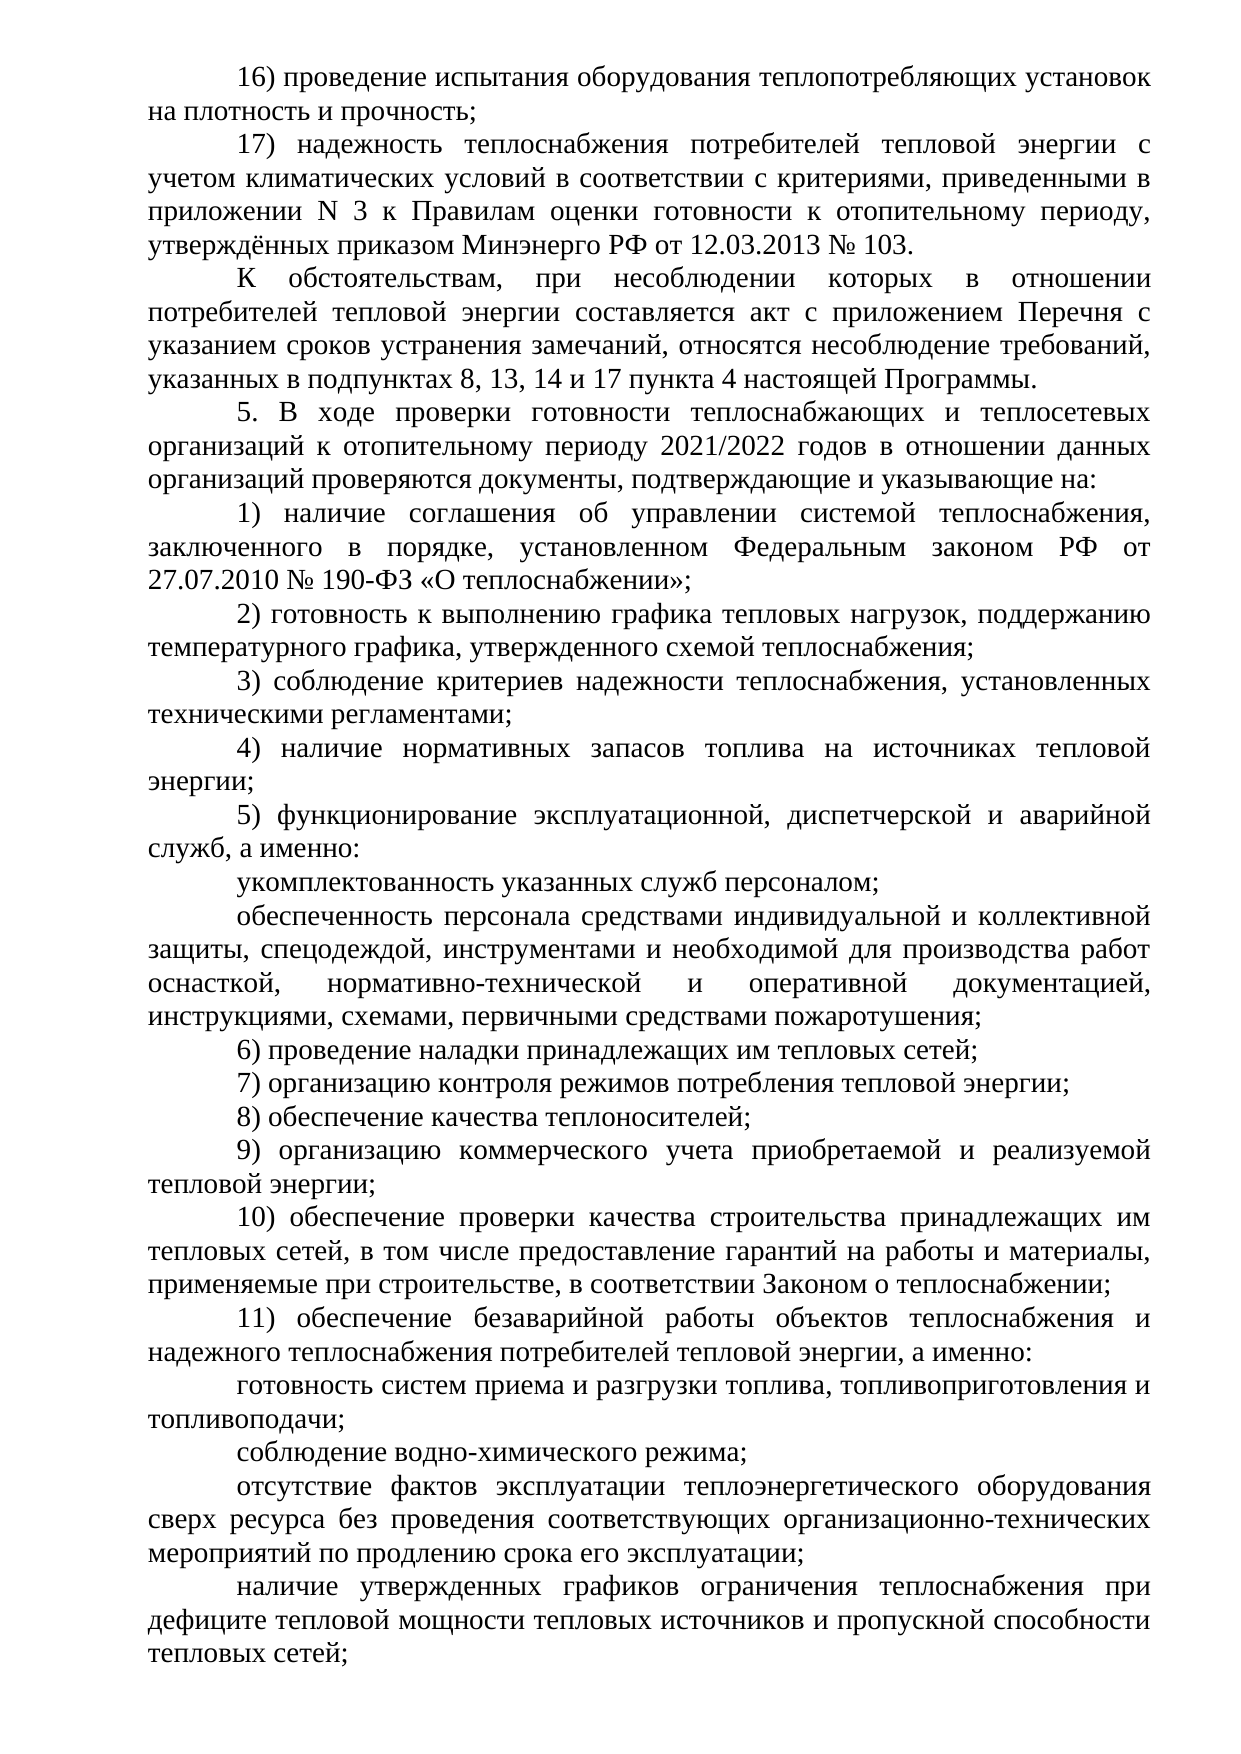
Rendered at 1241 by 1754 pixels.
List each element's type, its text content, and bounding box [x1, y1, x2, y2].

text 7) организацию контроля режимов потребления тепловой энергии; [148, 1065, 1152, 1099]
text 5. В ходе проверки готовности теплоснабжающих и теплосетевых организаций к отопительному периоду 2021/2022 годов в отношении данных организаций проверяются документы, подтверждающие и указывающие на: [148, 394, 1152, 495]
text наличие утвержденных графиков ограничения теплоснабжения при дефиците тепловой мощности тепловых источников и пропускной способности тепловых сетей; [148, 1568, 1152, 1669]
text 4) наличие нормативных запасов топлива на источниках тепловой энергии; [148, 730, 1152, 797]
text укомплектованность указанных служб персоналом; [148, 864, 1152, 898]
text 16) проведение испытания оборудования теплопотребляющих установок на плотность и прочность; [148, 59, 1152, 126]
text 6) проведение наладки принадлежащих им тепловых сетей; [148, 1032, 1152, 1065]
text 9) организацию коммерческого учета приобретаемой и реализуемой тепловой энергии; [148, 1132, 1152, 1199]
text 1) наличие соглашения об управлении системой теплоснабжения, заключенного в порядке, установленном Федеральным законом РФ от 27.07.2010 № 190-ФЗ «О теплоснабжении»; [148, 495, 1152, 596]
text отсутствие фактов эксплуатации теплоэнергетического оборудования сверх ресурса без проведения соответствующих организационно-технических мероприятий по продлению срока его эксплуатации; [148, 1468, 1152, 1568]
text 8) обеспечение качества теплоносителей; [148, 1099, 1152, 1132]
text К обстоятельствам, при несоблюдении которых в отношении потребителей тепловой энергии составляется акт с приложением Перечня с указанием сроков устранения замечаний, относятся несоблюдение требований, указанных в подпунктах 8, 13, 14 и 17 пункта 4 настоящей Программы. [148, 260, 1152, 394]
text 17) надежность теплоснабжения потребителей тепловой энергии с учетом климатических условий в соответствии с критериями, приведенными в приложении N 3 к Правилам оценки готовности к отопительному периоду, утверждённых приказом Минэнерго РФ от 12.03.2013 № 103. [148, 126, 1152, 260]
text 3) соблюдение критериев надежности теплоснабжения, установленных техническими регламентами; [148, 663, 1152, 730]
text соблюдение водно-химического режима; [148, 1434, 1152, 1468]
text 2) готовность к выполнению графика тепловых нагрузок, поддержанию температурного графика, утвержденного схемой теплоснабжения; [148, 596, 1152, 663]
text обеспеченность персонала средствами индивидуальной и коллективной защиты, спецодеждой, инструментами и необходимой для производства работ оснасткой, нормативно-технической и оперативной документацией, инструкциями, схемами, первичными средствами пожаротушения; [148, 898, 1152, 1032]
text 5) функционирование эксплуатационной, диспетчерской и аварийной служб, а именно: [148, 797, 1152, 864]
text готовность систем приема и разгрузки топлива, топливоприготовления и топливоподачи; [148, 1367, 1152, 1434]
text 10) обеспечение проверки качества строительства принадлежащих им тепловых сетей, в том числе предоставление гарантий на работы и материалы, применяемые при строительстве, в соответствии Законом о теплоснабжении; [148, 1199, 1152, 1300]
text 11) обеспечение безаварийной работы объектов теплоснабжения и надежного теплоснабжения потребителей тепловой энергии, а именно: [148, 1300, 1152, 1367]
